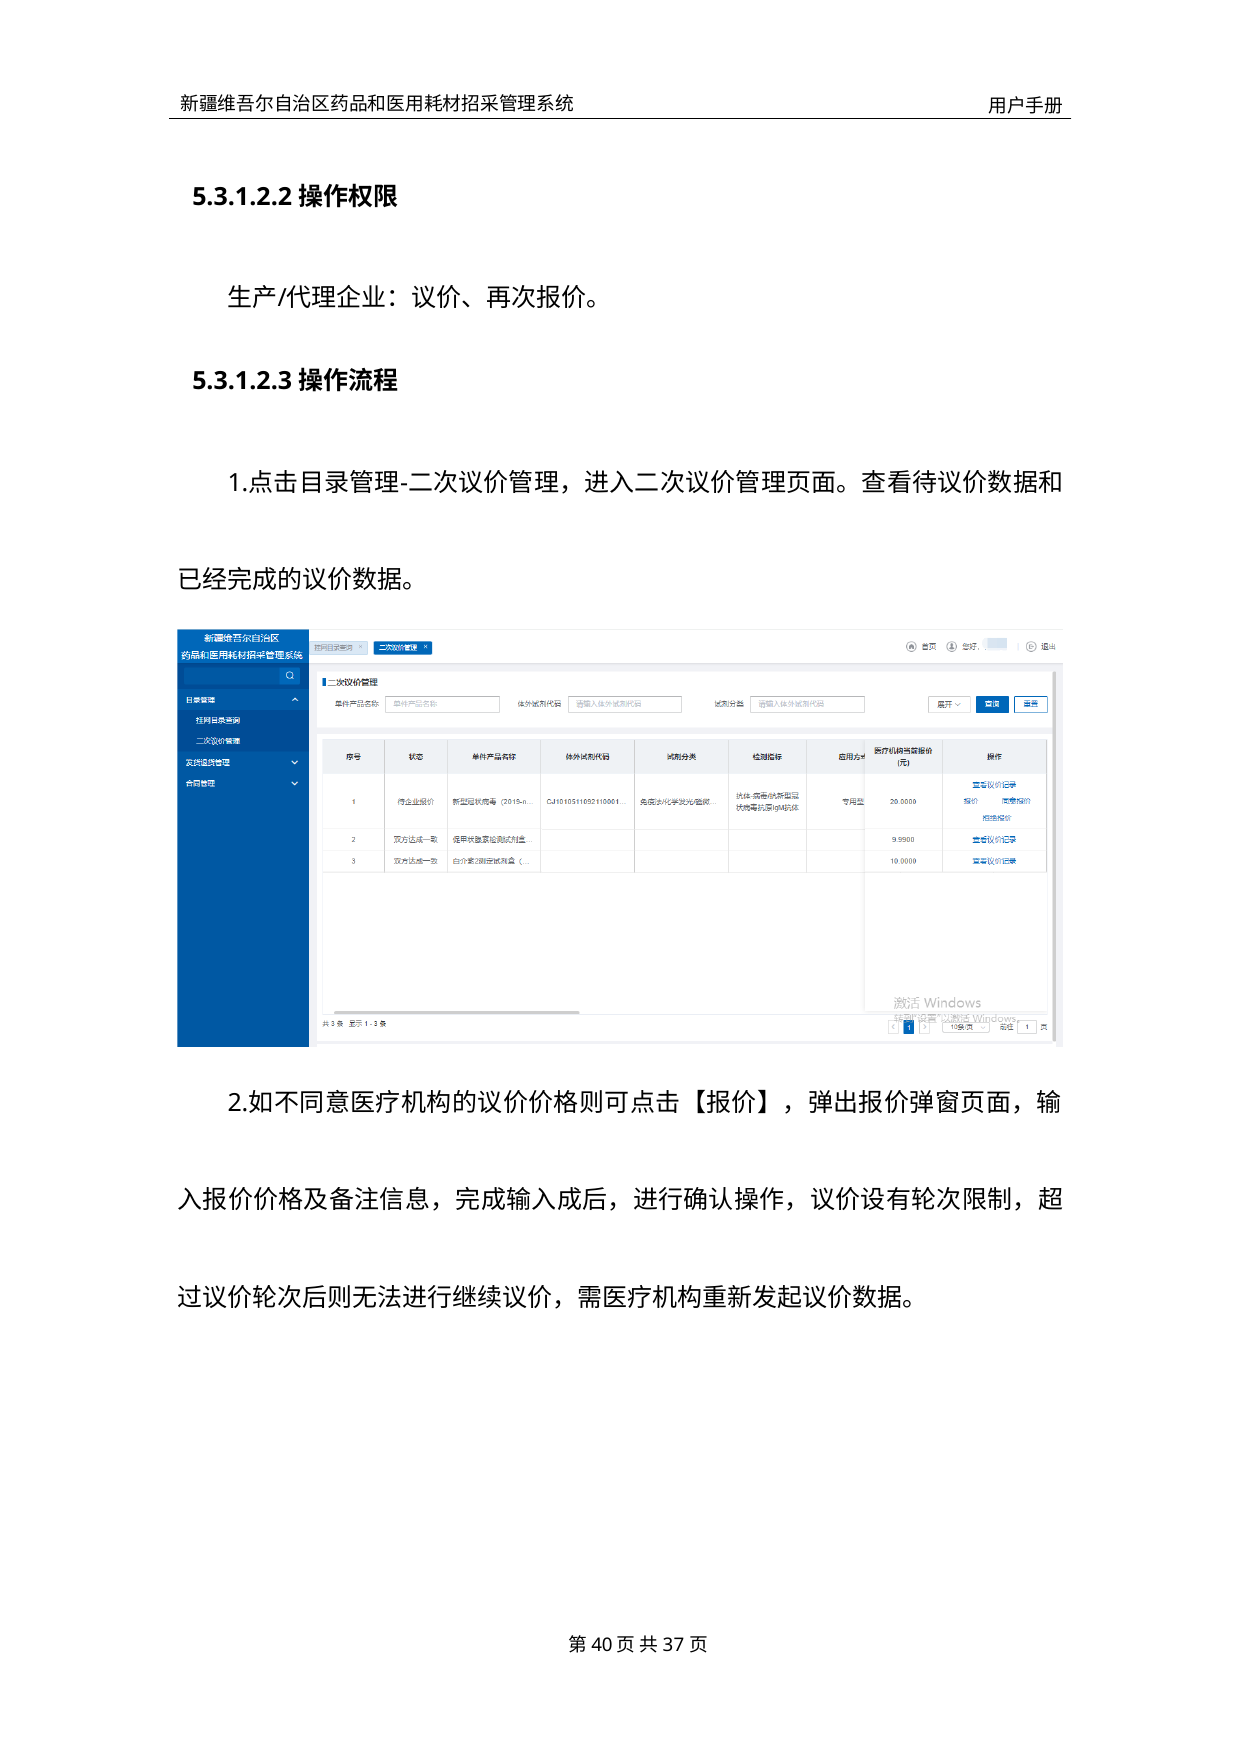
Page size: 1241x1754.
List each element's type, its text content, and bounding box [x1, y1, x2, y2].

text 2.如不同意医疗机构的议价价格则可点击【报价】，弹出报价弹窗页面，输入报价价格及备注信息，完成输入成后，进行确认操作，议价设有轮次限制，超过议价轮次后则无法进行继续议价，需医疗机构重新发起议价数据。 [177, 1068, 1063, 1328]
text 1.点击目录管理-二次议价管理，进入二次议价管理页面。查看待议价数据和已经完成的议价数据。 [177, 448, 1063, 610]
subtitle 操作流程 [192, 346, 1063, 411]
picture [177, 628, 1063, 1047]
text 生产/代理企业：议价、再次报价。 [177, 263, 1063, 328]
subtitle 操作权限 [192, 162, 1063, 227]
